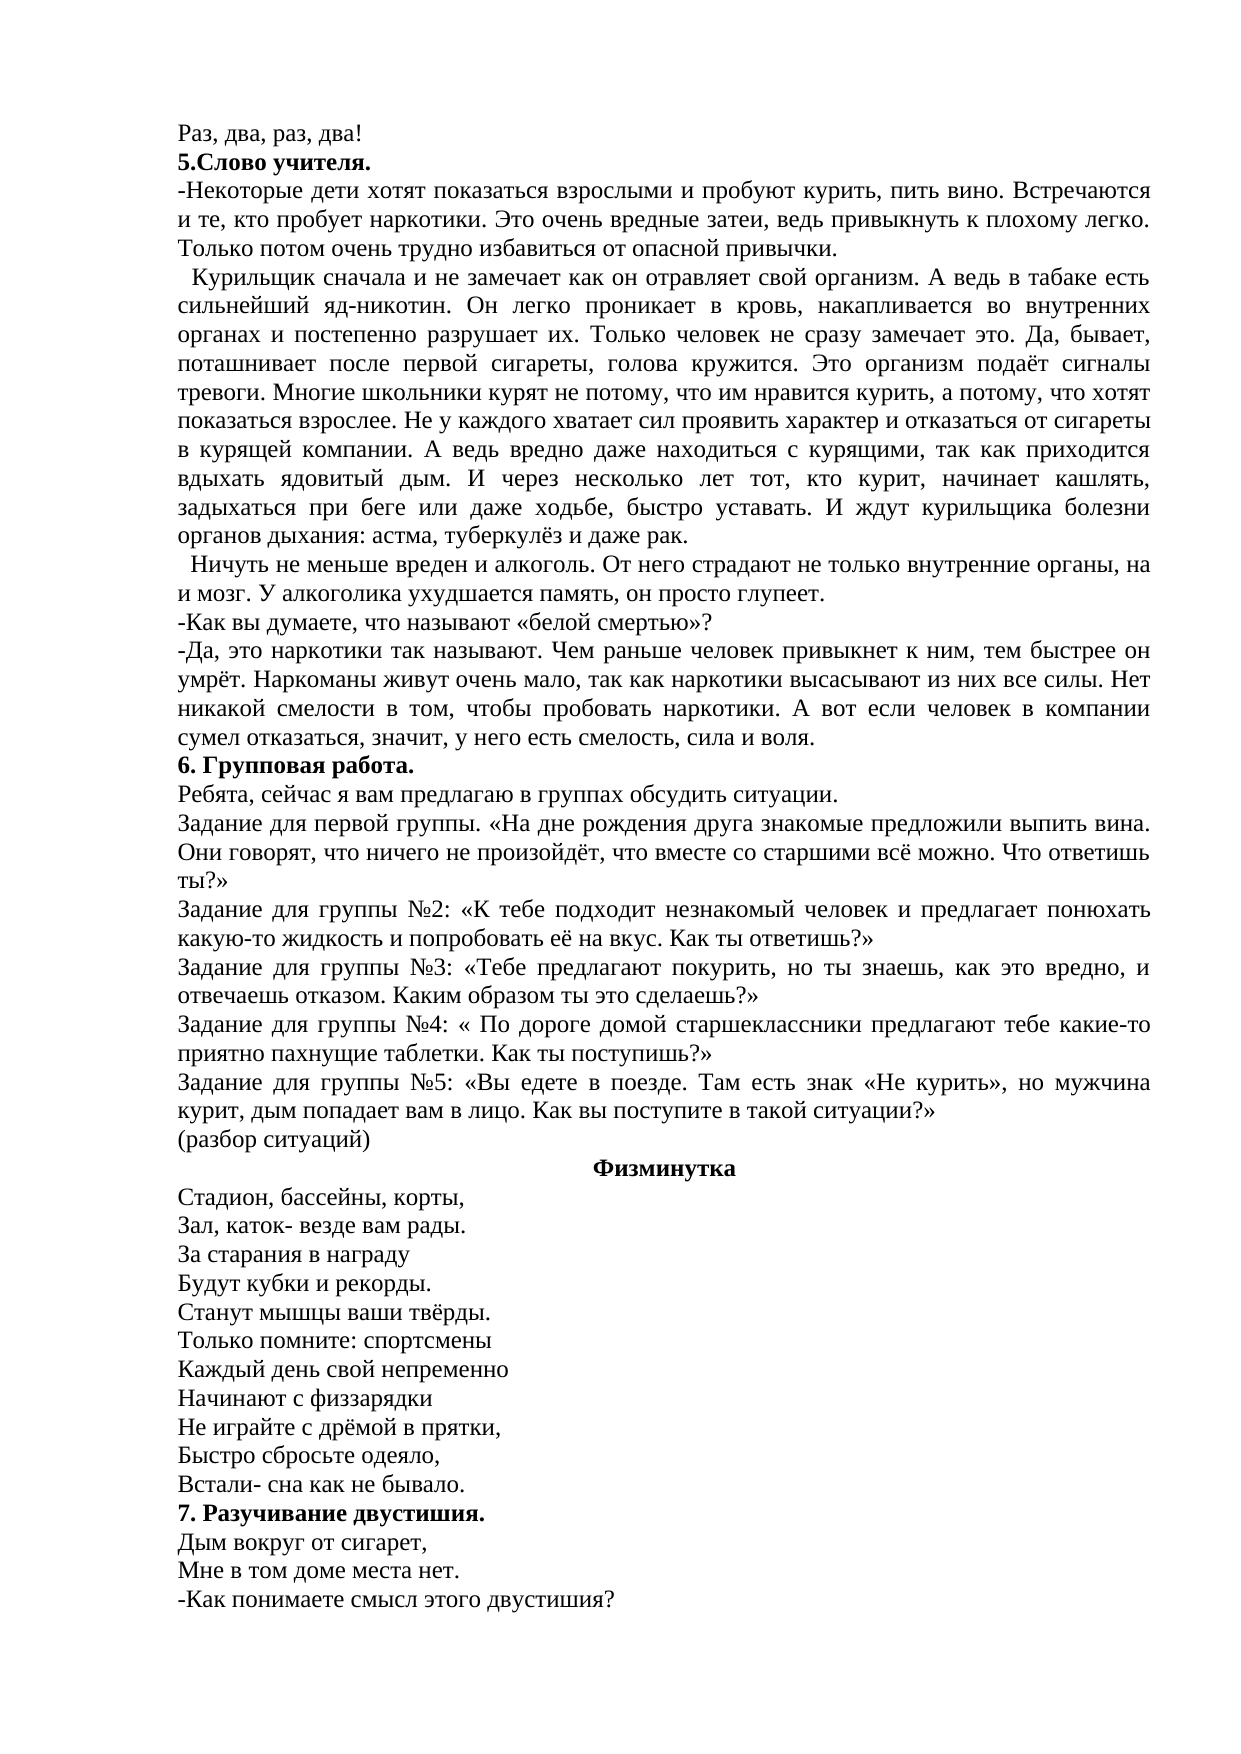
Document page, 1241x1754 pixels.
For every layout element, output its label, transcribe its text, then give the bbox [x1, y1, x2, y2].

text Раз, два, раз, два! [177, 118, 1152, 147]
text Ничуть не меньше вреден и алкоголь. От него страдают не только внутренние органы, на и мозг. У алкоголика ухудшается память, он просто глупеет. [177, 549, 1152, 607]
text Задание для группы №2: «К тебе подходит незнакомый человек и предлагает понюхать какую-то жидкость и попробовать её на вкус. Как ты ответишь?» [177, 894, 1152, 952]
text Зал, каток- везде вам рады. [177, 1211, 1152, 1239]
text Не играйте с дрёмой в прятки, [177, 1412, 1152, 1441]
text 5.Слово учителя. [177, 147, 1152, 176]
text (разбор ситуаций) [177, 1124, 1152, 1153]
text -Да, это наркотики так называют. Чем раньше человек привыкнет к ним, тем быстрее он умрёт. Наркоманы живут очень мало, так как наркотики высасывают из них все силы. Нет никакой смелости в том, чтобы пробовать наркотики. А вот если человек в компании сумел отказаться, значит, у него есть смелость, сила и воля. [177, 636, 1152, 751]
text -Как вы думаете, что называют «белой смертью»? [177, 607, 1152, 636]
text -Как понимаете смысл этого двустишия? [177, 1584, 1152, 1613]
text Задание для первой группы. «На дне рождения друга знакомые предложили выпить вина. Они говорят, что ничего не произойдёт, что вместе со старшими всё можно. Что ответишь ты?» [177, 808, 1152, 894]
text Каждый день свой непременно [177, 1354, 1152, 1383]
text Ребята, сейчас я вам предлагаю в группах обсудить ситуации. [177, 779, 1152, 808]
text Курильщик сначала и не замечает как он отравляет свой организм. А ведь в табаке есть сильнейший яд-никотин. Он легко проникает в кровь, накапливается во внутренних органах и постепенно разрушает их. Только человек не сразу замечает это. Да, бывает, поташнивает после первой сигареты, голова кружится. Это организм подаёт сигналы тревоги. Многие школьники курят не потому, что им нравится курить, а потому, что хотят показаться взрослее. Не у каждого хватает сил проявить характер и отказаться от сигареты в курящей компании. А ведь вредно даже находиться с курящими, так как приходится вдыхать ядовитый дым. И через несколько лет тот, кто курит, начинает кашлять, задыхаться при беге или даже ходьбе, быстро уставать. И ждут курильщика болезни органов дыхания: астма, туберкулёз и даже рак. [177, 262, 1152, 549]
text Стадион, бассейны, корты, [177, 1182, 1152, 1211]
text Задание для группы №5: «Вы едете в поезде. Там есть знак «Не курить», но мужчина курит, дым попадает вам в лицо. Как вы поступите в такой ситуации?» [177, 1067, 1152, 1124]
text Задание для группы №3: «Тебе предлагают покурить, но ты знаешь, как это вредно, и отвечаешь отказом. Каким образом ты это сделаешь?» [177, 952, 1152, 1009]
text Станут мышцы ваши твёрды. [177, 1297, 1152, 1326]
text Только помните: спортсмены [177, 1326, 1152, 1354]
text Быстро сбросьте одеяло, [177, 1441, 1152, 1469]
text Физминутка [177, 1153, 1152, 1182]
text За старания в награду [177, 1239, 1152, 1268]
text -Некоторые дети хотят показаться взрослыми и пробуют курить, пить вино. Встречаются и те, кто пробует наркотики. Это очень вредные затеи, ведь привыкнуть к плохому легко. Только потом очень трудно избавиться от опасной привычки. [177, 176, 1152, 262]
text Задание для группы №4: « По дороге домой старшеклассники предлагают тебе какие-то приятно пахнущие таблетки. Как ты поступишь?» [177, 1009, 1152, 1067]
text Мне в том доме места нет. [177, 1556, 1152, 1584]
text Встали- сна как не бывало. [177, 1469, 1152, 1498]
text Начинают с физзарядки [177, 1383, 1152, 1412]
text 6. Групповая работа. [177, 751, 1152, 779]
text Дым вокруг от сигарет, [177, 1527, 1152, 1556]
text Будут кубки и рекорды. [177, 1268, 1152, 1297]
text 7. Разучивание двустишия. [177, 1498, 1152, 1527]
